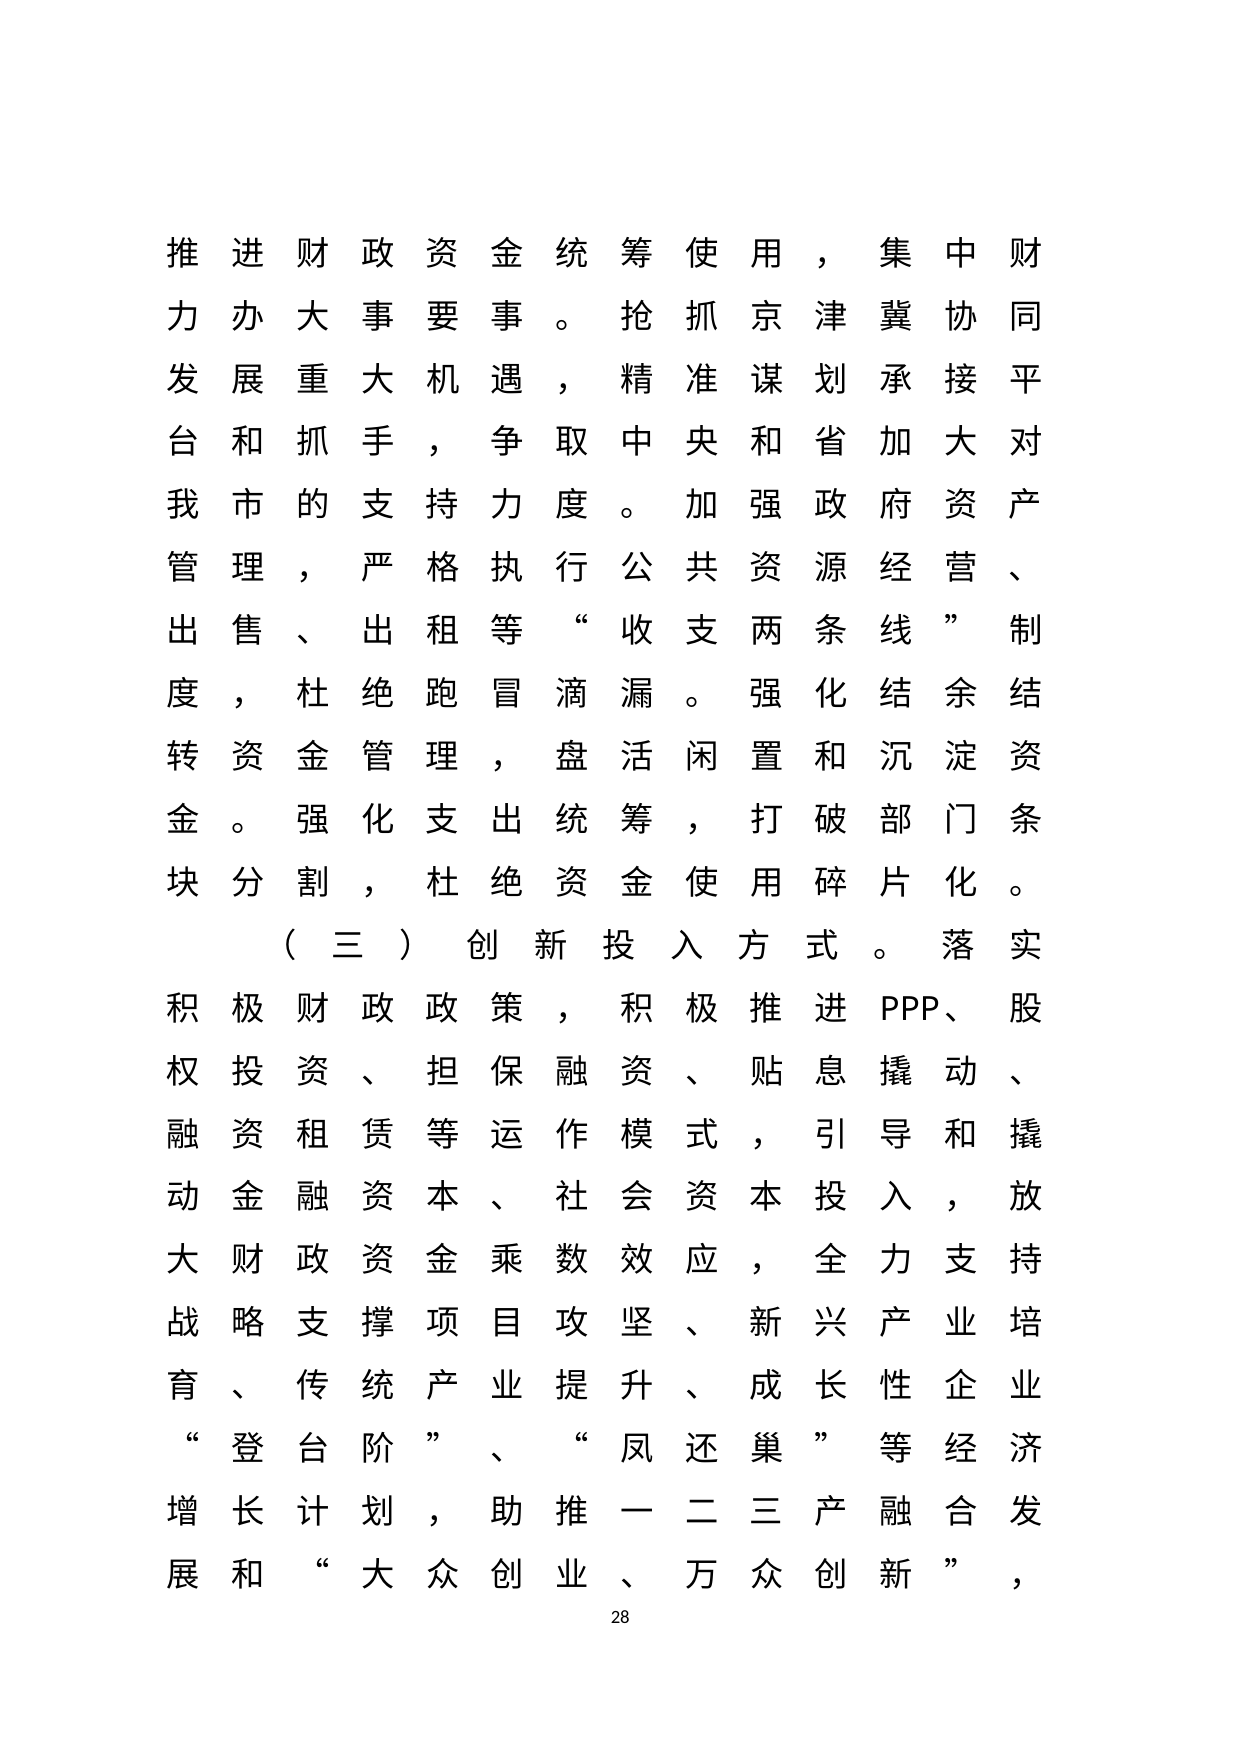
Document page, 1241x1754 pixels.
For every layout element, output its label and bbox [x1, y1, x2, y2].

text [167, 911, 1074, 1603]
text [167, 219, 1074, 911]
